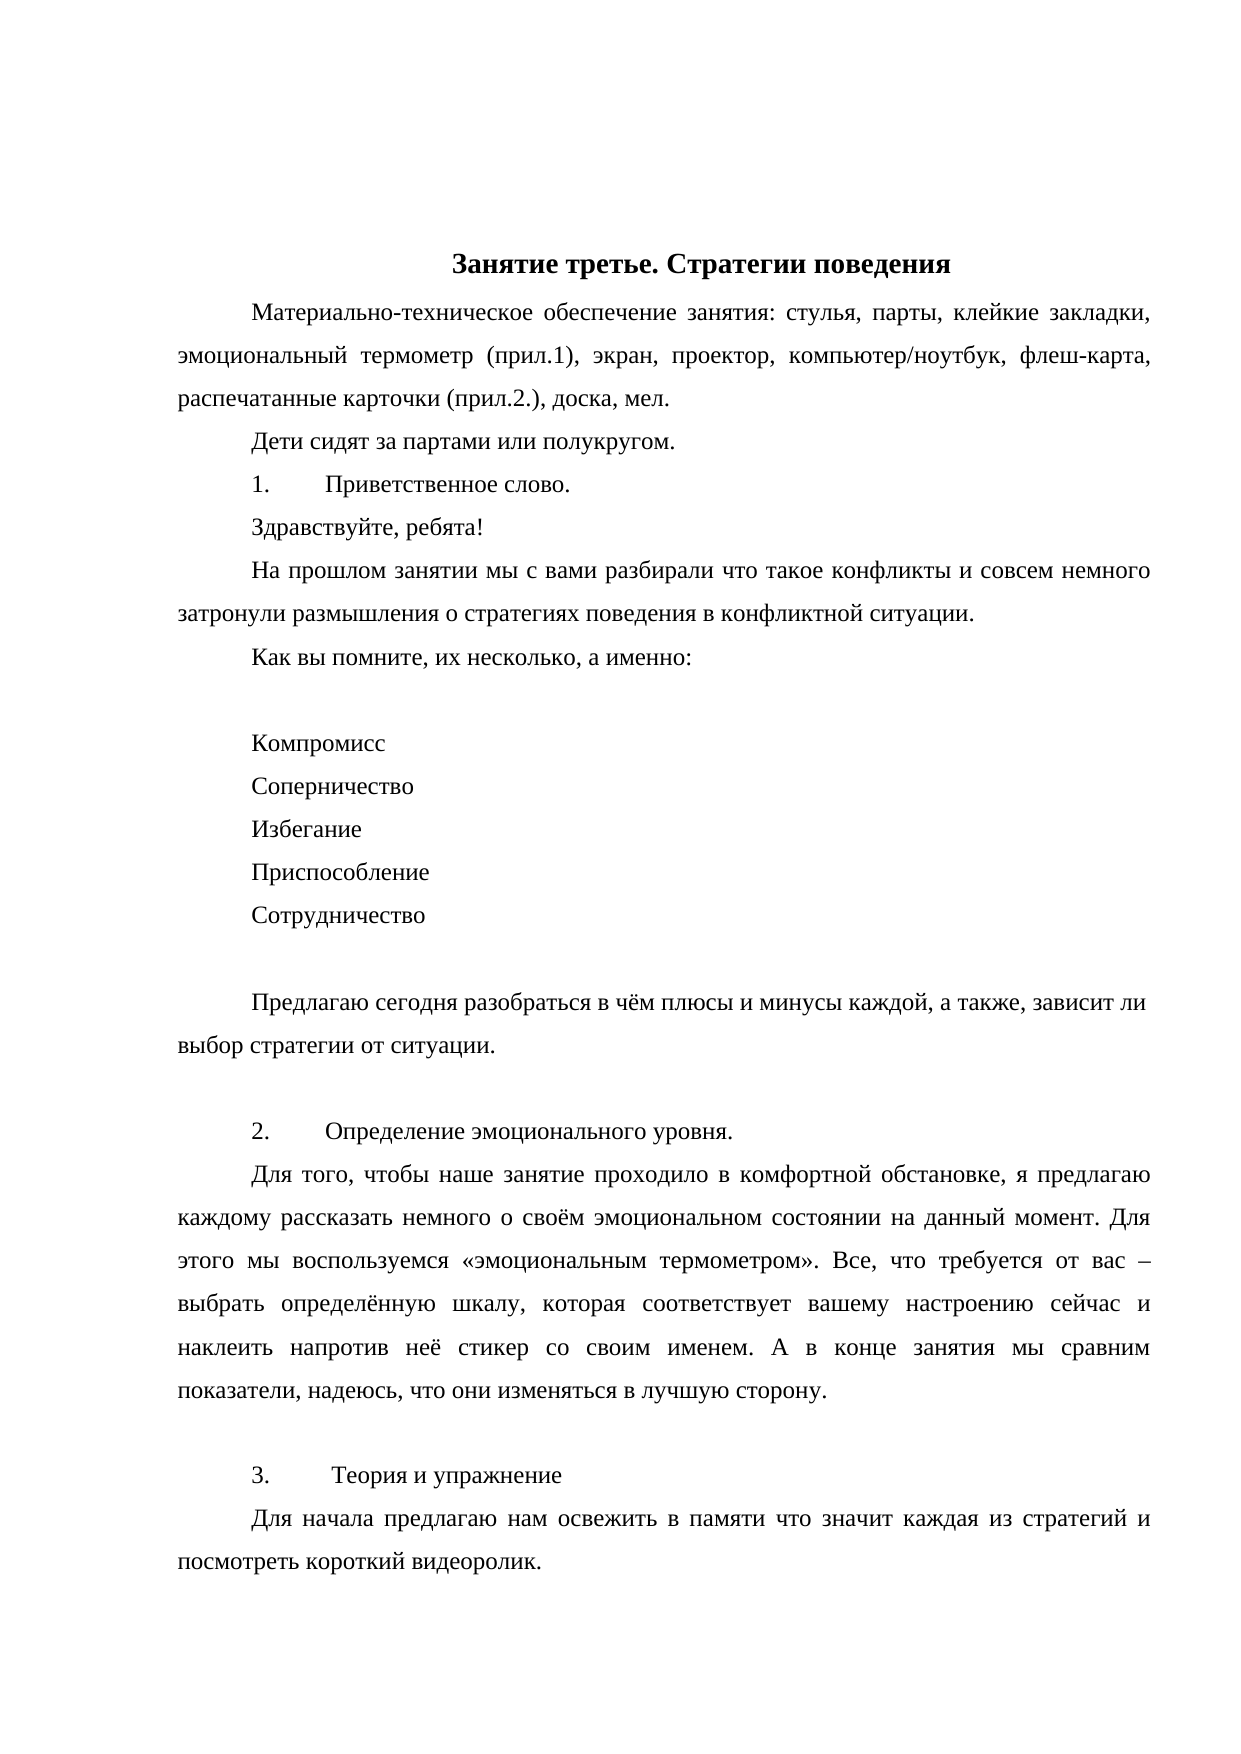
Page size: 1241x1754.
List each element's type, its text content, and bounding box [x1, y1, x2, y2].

text Как вы помните, их несколько, а именно: Компромисс [251, 642, 1152, 757]
text Приспособление [177, 857, 1152, 886]
text Здравствуйте, ребята! [177, 512, 1152, 541]
text Сотрудничество [177, 900, 1152, 929]
text Избегание [177, 814, 1152, 843]
list Теория и упражнение [177, 1460, 1152, 1489]
text Для того, чтобы наше занятие проходило в комфортной обстановке, я предлагаю каждому рассказать немного о своём эмоциональном состоянии на данный момент. Для этого мы воспользуемся «эмоциональным термометром». Все, что требуется от вас – выбрать определённую шкалу, которая соответствует вашему настроению сейчас и наклеить напротив неё стикер со своим именем. А в конце занятия мы сравним показатели, надеюсь, что они изменяться в лучшую сторону. [177, 1159, 1152, 1403]
text Материально-техническое обеспечение занятия: стулья, парты, клейкие закладки, эмоциональный термометр (прил.1), экран, проектор, компьютер/ноутбук, флеш-карта, распечатанные карточки (прил.2.), доска, мел. [177, 297, 1152, 412]
text На прошлом занятии мы с вами разбирали что такое конфликты и совсем немного затронули размышления о стратегиях поведения в конфликтной ситуации. [177, 555, 1152, 627]
list Приветственное слово. [177, 469, 1152, 498]
text Предлагаю сегодня разобраться в чём плюсы и минусы каждой, а также, зависит ли выбор стратегии от ситуации. [177, 987, 1152, 1058]
text Для начала предлагаю нам освежить в памяти что значит каждая из стратегий и посмотреть короткий видеоролик. [177, 1503, 1152, 1575]
text Дети сидят за партами или полукругом. [177, 426, 1152, 455]
text Соперничество [177, 771, 1152, 800]
list Определение эмоционального уровня. [177, 1116, 1152, 1145]
text Занятие третье. Стратегии поведения [177, 246, 1152, 280]
